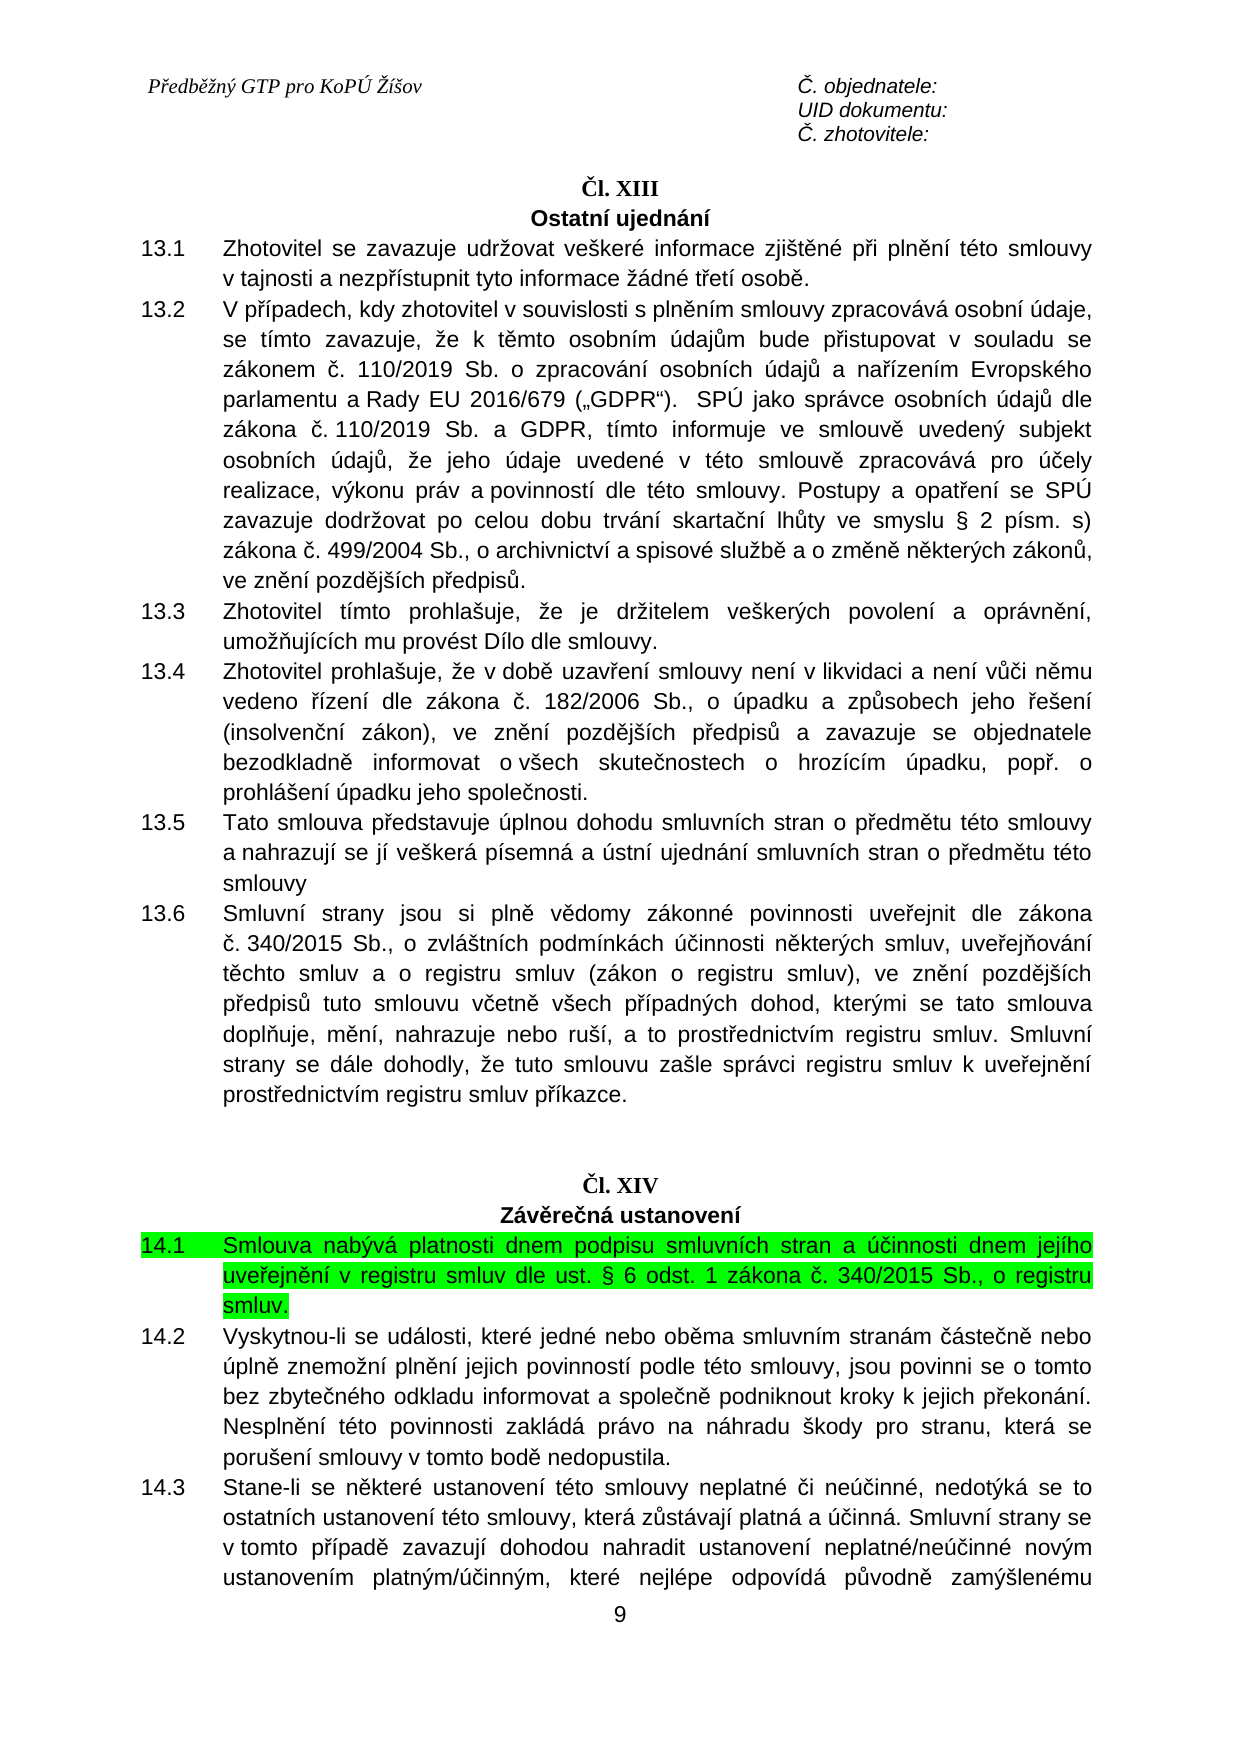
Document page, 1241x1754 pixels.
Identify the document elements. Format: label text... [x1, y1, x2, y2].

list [185, 1474, 1093, 1591]
list Zhotovitel tímto prohlašuje, že je držitelem veškerých povolení a oprávnění, umožňujících mu provést Dílo dle smlouvy. [185, 598, 1093, 654]
list Ostatní ujednání [148, 174, 1093, 231]
list Závěrečná ustanovení [148, 1172, 1093, 1228]
list Tato smlouva představuje úplnou dohodu smluvních stran o předmětu této smlouvy a nahrazují se jí veškerá písemná a ústní ujednání smluvních stran o předmětu této smlouvy [185, 809, 1093, 896]
list Vyskytnou-li se události, které jedné nebo oběma smluvním stranám částečně nebo úplně znemožní plnění jejich povinností podle této smlouvy, jsou povinni se o tomto bez zbytečného odkladu informovat a společně podniknout kroky k jejich překonání. Nesplnění této povinnosti zakládá právo na náhradu škody pro stranu, která se porušení smlouvy v tomto bodě nedopustila. [185, 1323, 1093, 1470]
list Zhotovitel se zavazuje udržovat veškeré informace zjištěné při plnění této smlouvy v tajnosti a nezpřístupnit tyto informace žádné třetí osobě. [185, 235, 1093, 292]
list Zhotovitel prohlašuje, že v době uzavření smlouvy není v likvidaci a není vůči němu vedeno řízení dle zákona č. 182/2006 Sb., o úpadku a způsobech jeho řešení (insolvenční zákon), ve znění pozdějších předpisů a zavazuje se objednatele bezodkladně informovat o všech skutečnostech o hrozícím úpadku, popř. o prohlášení úpadku jeho společnosti. [185, 658, 1093, 805]
list V případech, kdy zhotovitel v souvislosti s plněním smlouvy zpracovává osobní údaje, se tímto zavazuje, že k těmto osobním údajům bude přistupovat v souladu se zákonem č. 110/2019 Sb. o zpracování osobních údajů a nařízením Evropského parlamentu a Rady EU 2016/679 („GDPR“). SPÚ jako správce osobních údajů dle zákona č. 110/2019 Sb. a GDPR, tímto informuje ve smlouvě uvedený subjekt osobních údajů, že jeho údaje uvedené v této smlouvě zpracovává pro účely realizace, výkonu práv a povinností dle této smlouvy. Postupy a opatření se SPÚ zavazuje dodržovat po celou dobu trvání skartační lhůty ve smyslu § 2 písm. s) zákona č. 499/2004 Sb., o archivnictví a spisové službě a o změně některých zákonů, ve znění pozdějších předpisů. [185, 296, 1093, 594]
list Smluvní strany jsou si plně vědomy zákonné povinnosti uveřejnit dle zákona č. 340/2015 Sb., o zvláštních podmínkách účinnosti některých smluv, uveřejňování těchto smluv a o registru smluv (zákon o registru smluv), ve znění pozdějších předpisů tuto smlouvu včetně všech případných dohod, kterými se tato smlouva doplňuje, mění, nahrazuje nebo ruší, a to prostřednictvím registru smluv. Smluvní strany se dále dohodly, že tuto smlouvu zašle správci registru smluv k uveřejnění prostřednictvím registru smluv příkazce. [185, 900, 1093, 1107]
list Smlouva nabývá platnosti dnem podpisu smluvních stran a účinnosti dnem jejího uveřejnění v registru smluv dle ust. § 6 odst. 1 zákona č. 340/2015 Sb., o registru smluv. [185, 1258, 1093, 1319]
